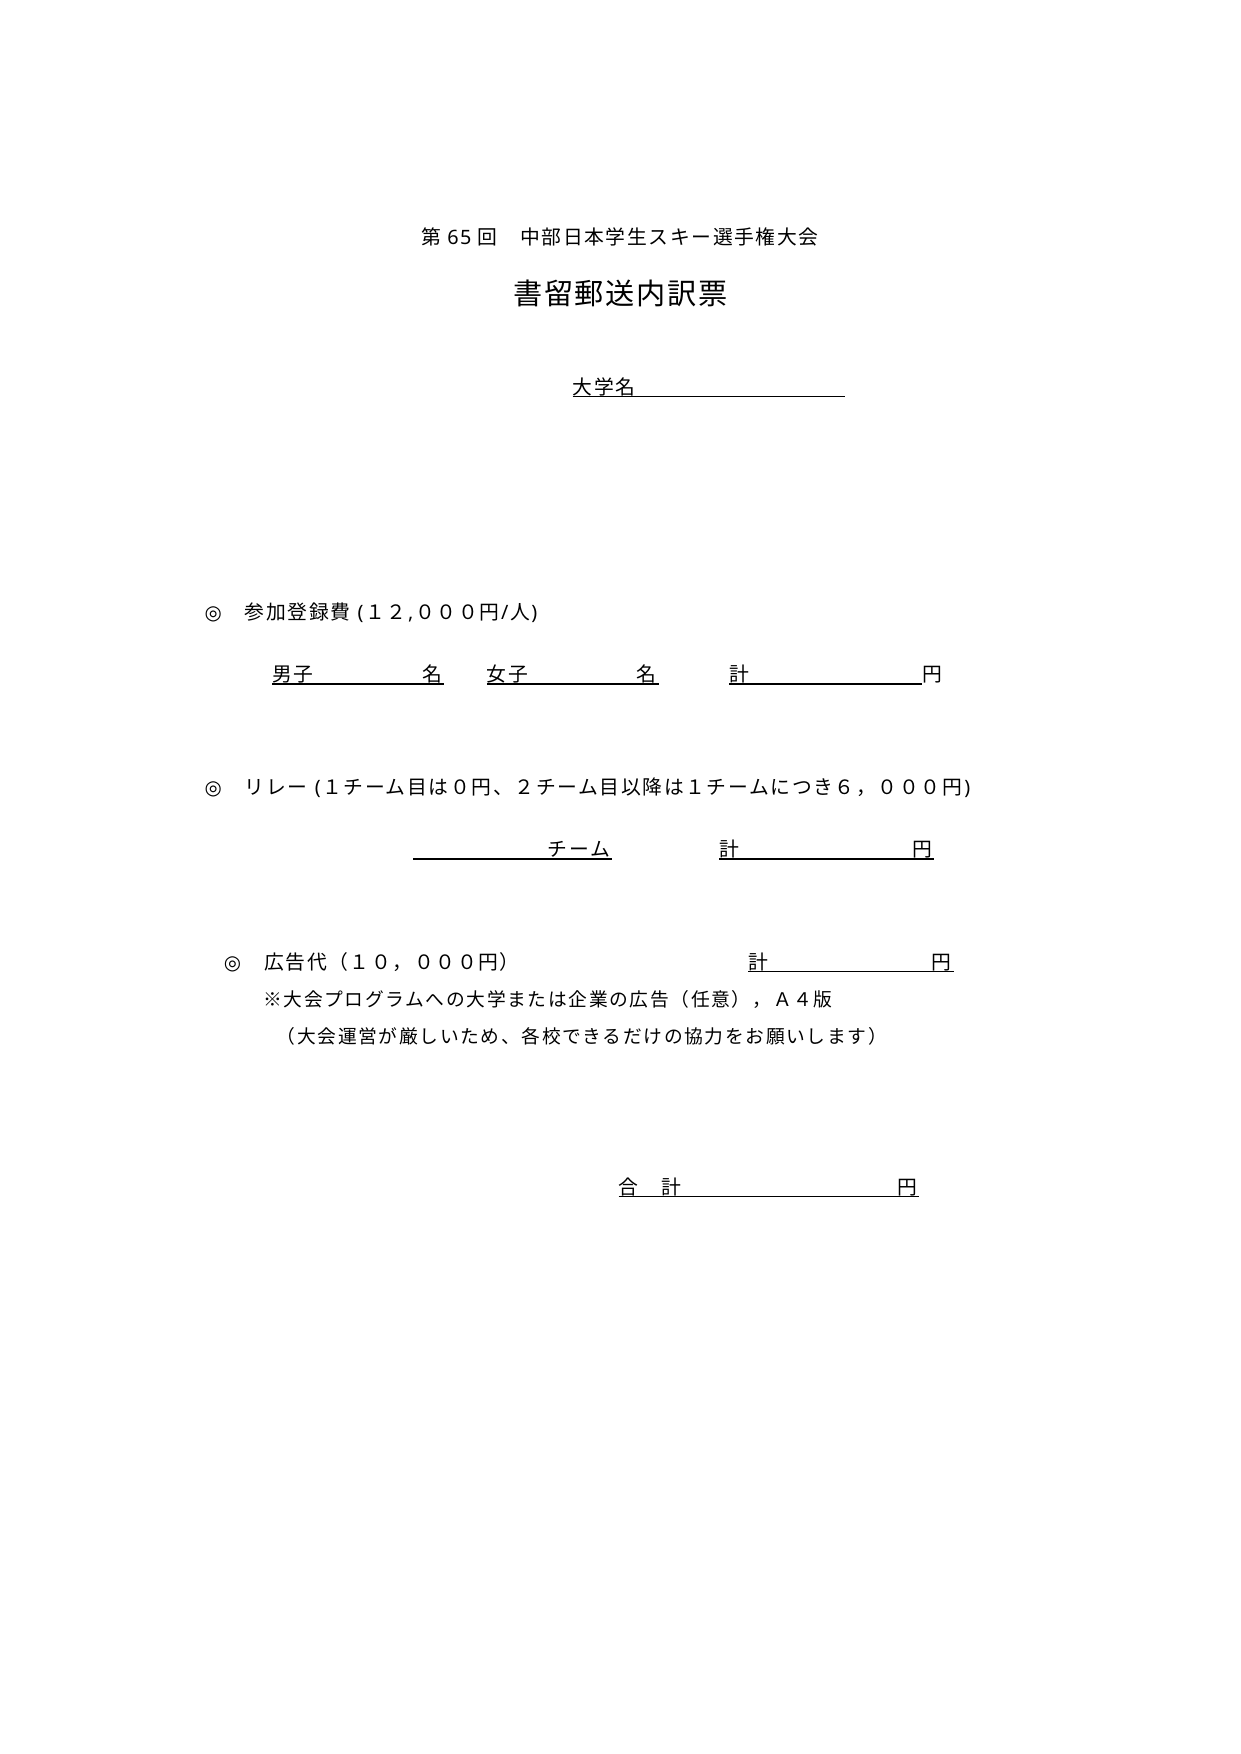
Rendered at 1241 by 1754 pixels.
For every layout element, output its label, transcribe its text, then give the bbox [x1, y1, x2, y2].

text ◎ 広告代（１０，０００円） 計 円 [177, 942, 1063, 979]
text （大会運営が厳しいため、各校できるだけの協力をお願いします） [177, 1017, 1063, 1054]
text ※大会プログラムへの大学または企業の広告（任意），Ａ４版 [177, 979, 1063, 1017]
text 書留郵送内訳票 [177, 254, 1063, 329]
text ◎ 参加登録費 (１２,０００円/人) [177, 592, 1063, 629]
text チーム 計 円 [177, 829, 1063, 867]
text 大学名 [177, 367, 1063, 404]
text 第65回 中部日本学生スキー選手権大会 [177, 217, 1063, 254]
text ◎ リレー (１チーム目は０円、２チーム目以降は１チームにつき６，０００円) [177, 767, 1063, 804]
text 合 計 円 [177, 1167, 1063, 1204]
text 男子 名 女子 名 計 円 [177, 654, 1063, 692]
